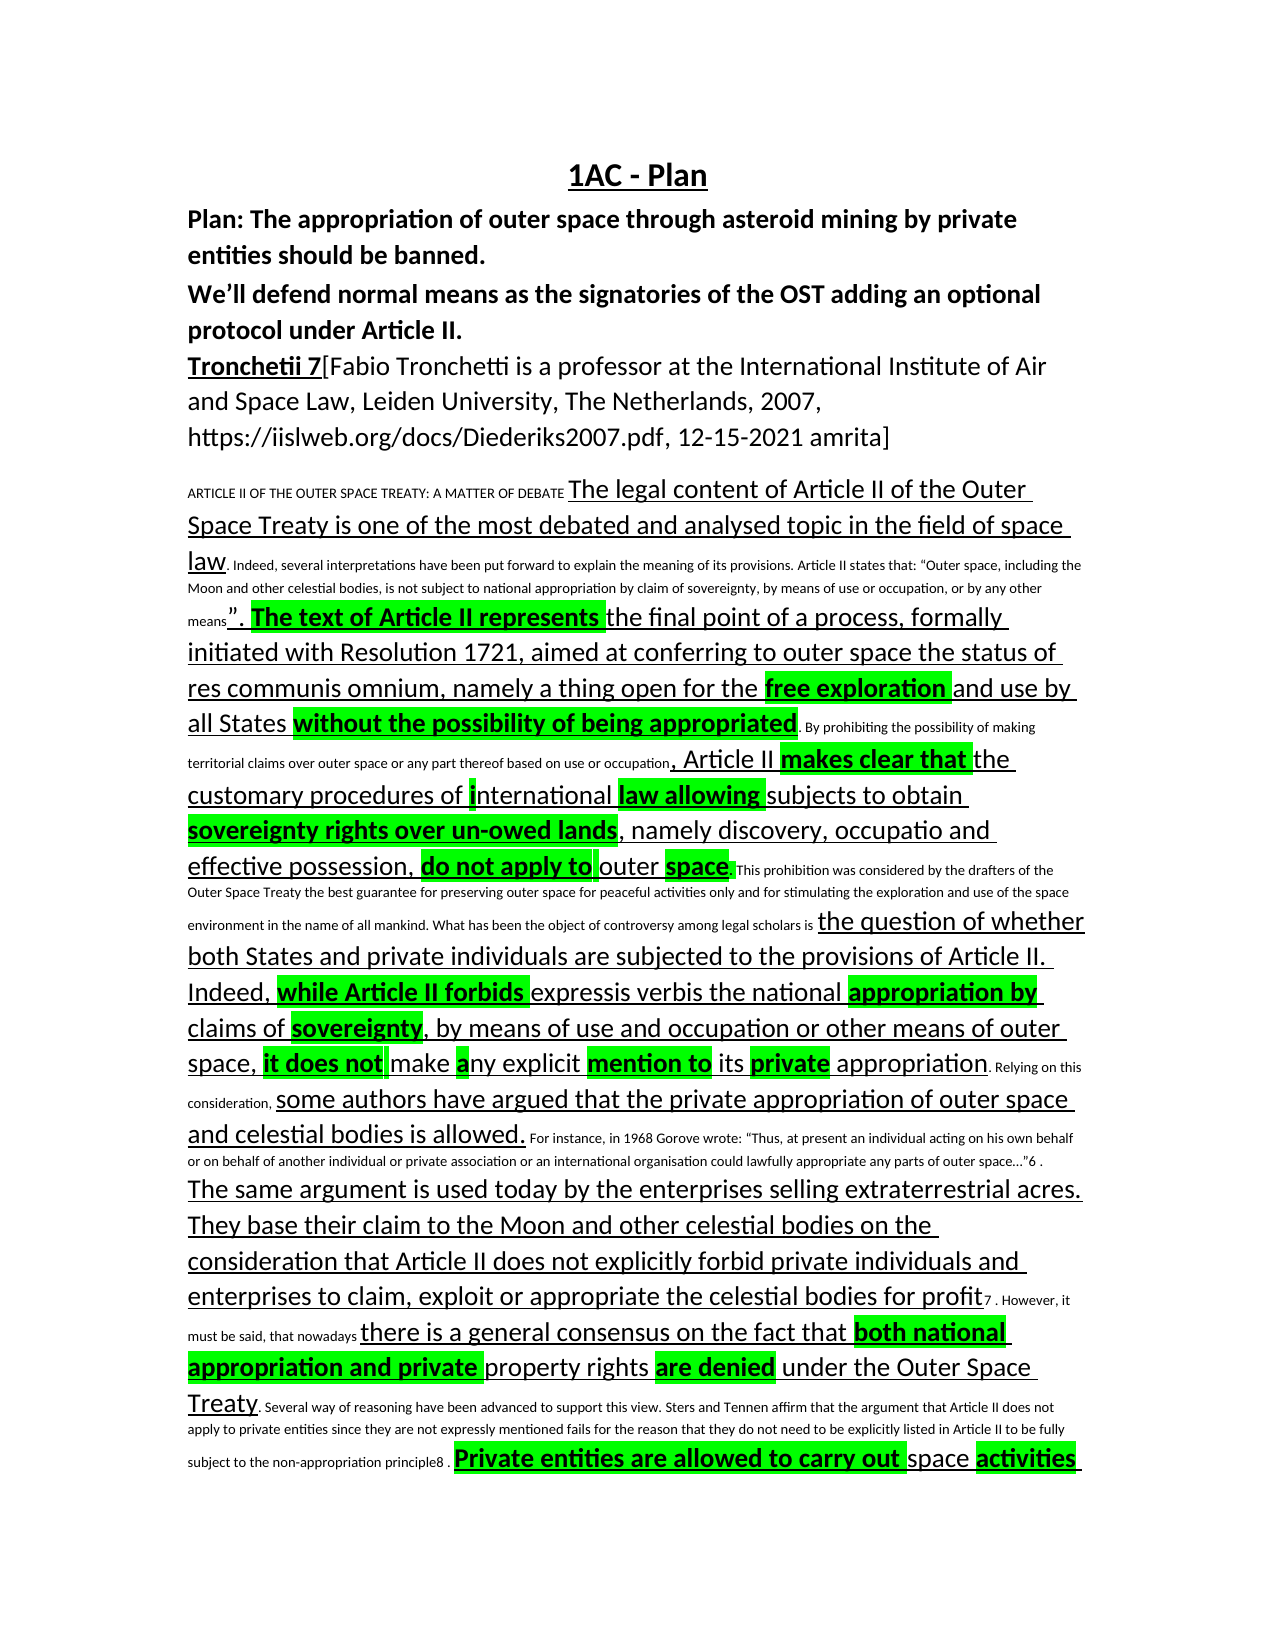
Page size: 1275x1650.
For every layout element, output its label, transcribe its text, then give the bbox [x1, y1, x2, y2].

subtitle We’ll defend normal means as the signatories of the OST adding an optional protocol under Article II. [187, 278, 1087, 346]
text Tronchetii 7[Fabio Tronchetti is a professor at the International Institute of Air and Space Law, Leiden University, The Netherlands, 2007, https://iislweb.org/docs/Diederiks2007.pdf, 12-15-2021 amrita] [187, 349, 1087, 453]
subtitle 1AC - Plan [187, 154, 1087, 195]
subtitle Plan: The appropriation of outer space through asteroid mining by private entities should be banned. [187, 202, 1087, 271]
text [187, 472, 1087, 1474]
